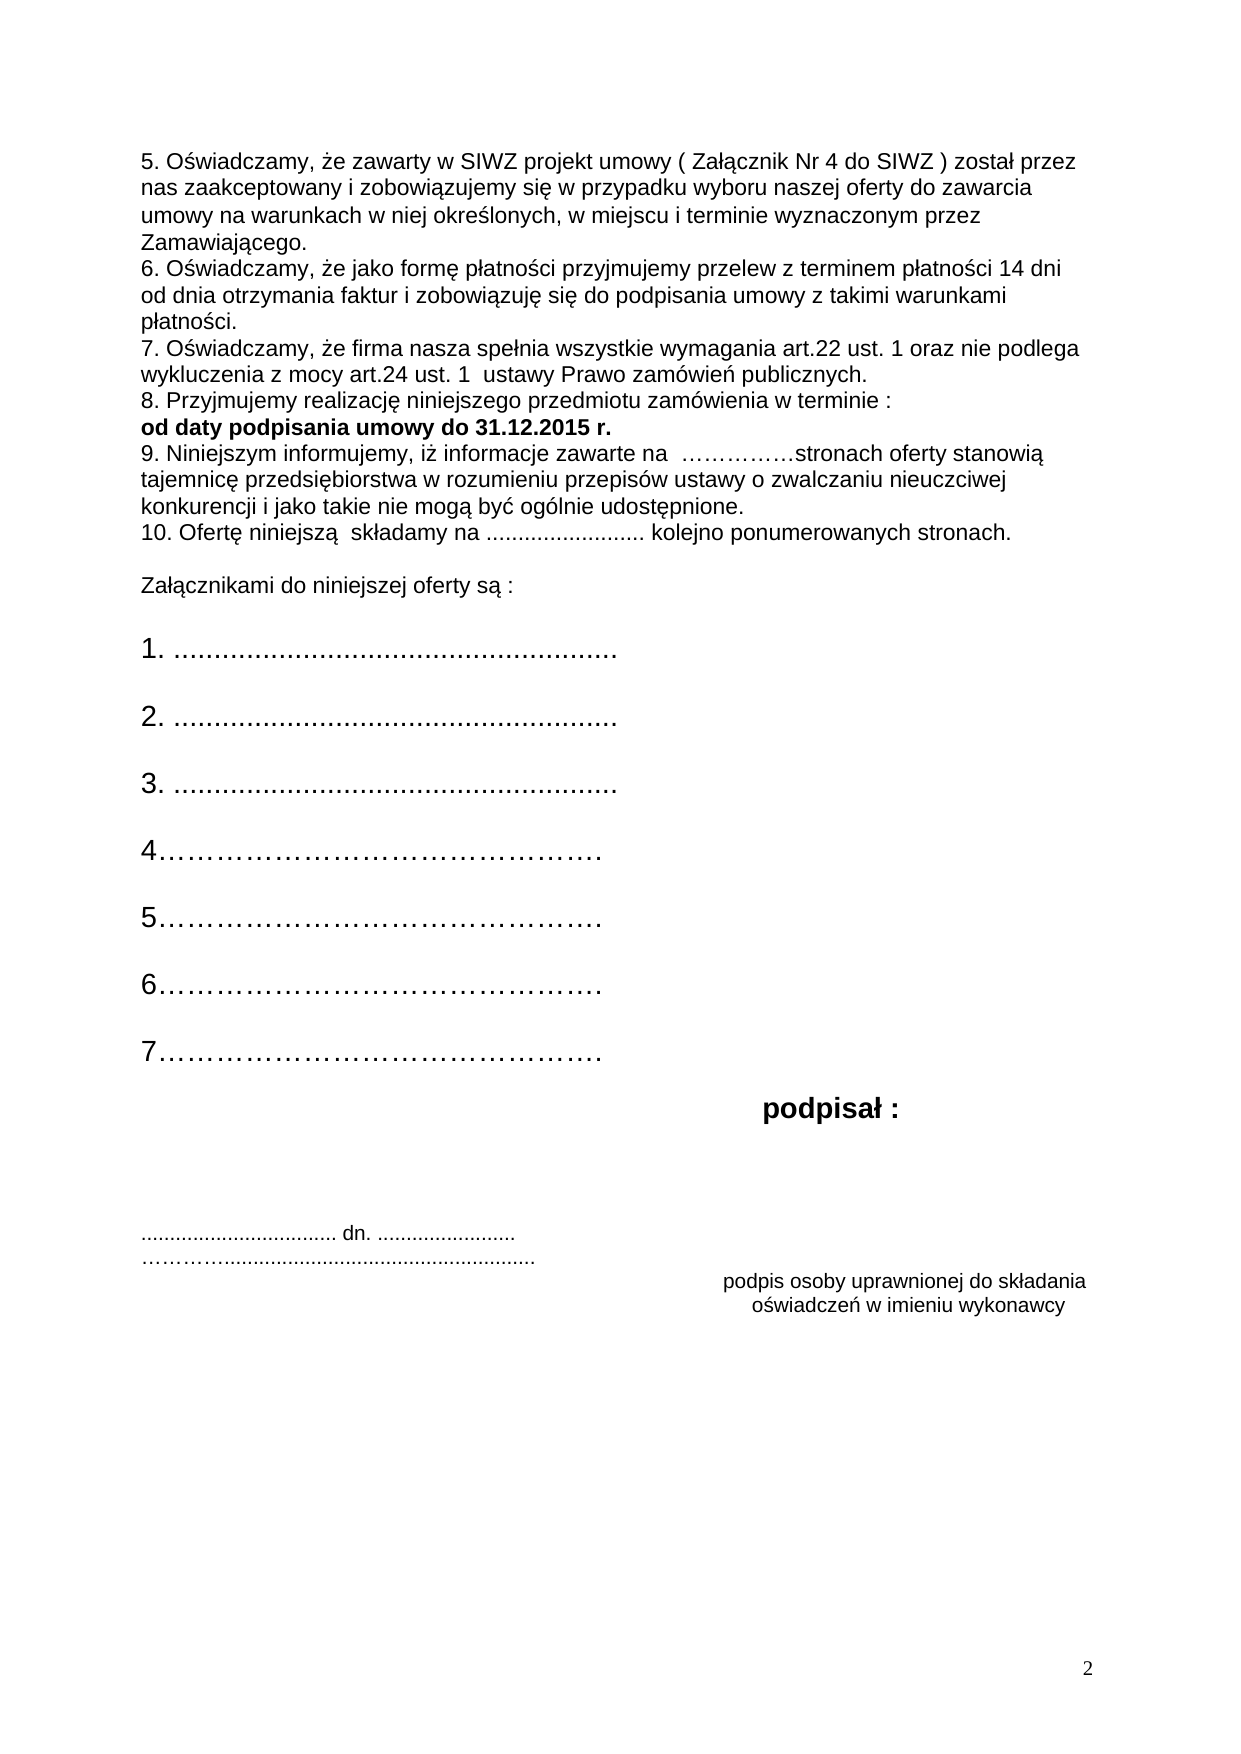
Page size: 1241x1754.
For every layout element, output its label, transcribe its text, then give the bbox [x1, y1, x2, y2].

text od daty podpisania umowy do 31.12.2015 r. [141, 413, 1093, 440]
text 9. Niniejszym informujemy, iż informacje zawarte na ……………stronach oferty stanowią tajemnicę przedsiębiorstwa w rozumieniu przepisów ustawy o zwalczaniu nieuczciwej konkurencji i jako takie nie mogą być ogólnie udostępnione. [141, 440, 1093, 519]
text 7. Oświadczamy, że firma nasza spełnia wszystkie wymagania art.22 ust. 1 oraz nie podlega wykluczenia z mocy art.24 ust. 1 ustawy Prawo zamówień publicznych. [141, 334, 1093, 387]
text 4………………………………………. [141, 833, 1093, 866]
text podpis osoby uprawnionej do składania [141, 1269, 1093, 1293]
text 7………………………………………. [141, 1034, 1093, 1068]
text 2. ....................................................... [141, 699, 1093, 732]
text 3. ....................................................... [141, 766, 1093, 799]
text 1. ....................................................... [141, 632, 1093, 665]
text 6. Oświadczamy, że jako formę płatności przyjmujemy przelew z terminem płatności 14 dni od dnia otrzymania faktur i zobowiązuję się do podpisania umowy z takimi warunkami płatności. [141, 255, 1093, 334]
text 6………………………………………. [141, 967, 1093, 1001]
text 5………………………………………. [141, 900, 1093, 933]
text podpisał : [141, 1092, 1093, 1125]
text 10. Ofertę niniejszą składamy na ......................... kolejno ponumerowanych stronach. [141, 519, 1093, 545]
text oświadczeń w imieniu wykonawcy [141, 1293, 1093, 1317]
text Załącznikami do niniejszej oferty są : [141, 572, 1093, 598]
text 8. Przyjmujemy realizację niniejszego przedmiotu zamówienia w terminie : [141, 387, 1093, 413]
text 5. Oświadczamy, że zawarty w SIWZ projekt umowy ( Załącznik Nr 4 do SIWZ ) został przez nas zaakceptowany i zobowiązujemy się w przypadku wyboru naszej oferty do zawarcia umowy na warunkach w niej określonych, w miejscu i terminie wyznaczonym przez Zamawiającego. [141, 148, 1093, 255]
text .................................. dn. ........................ …………...................................................... [141, 1221, 1093, 1269]
